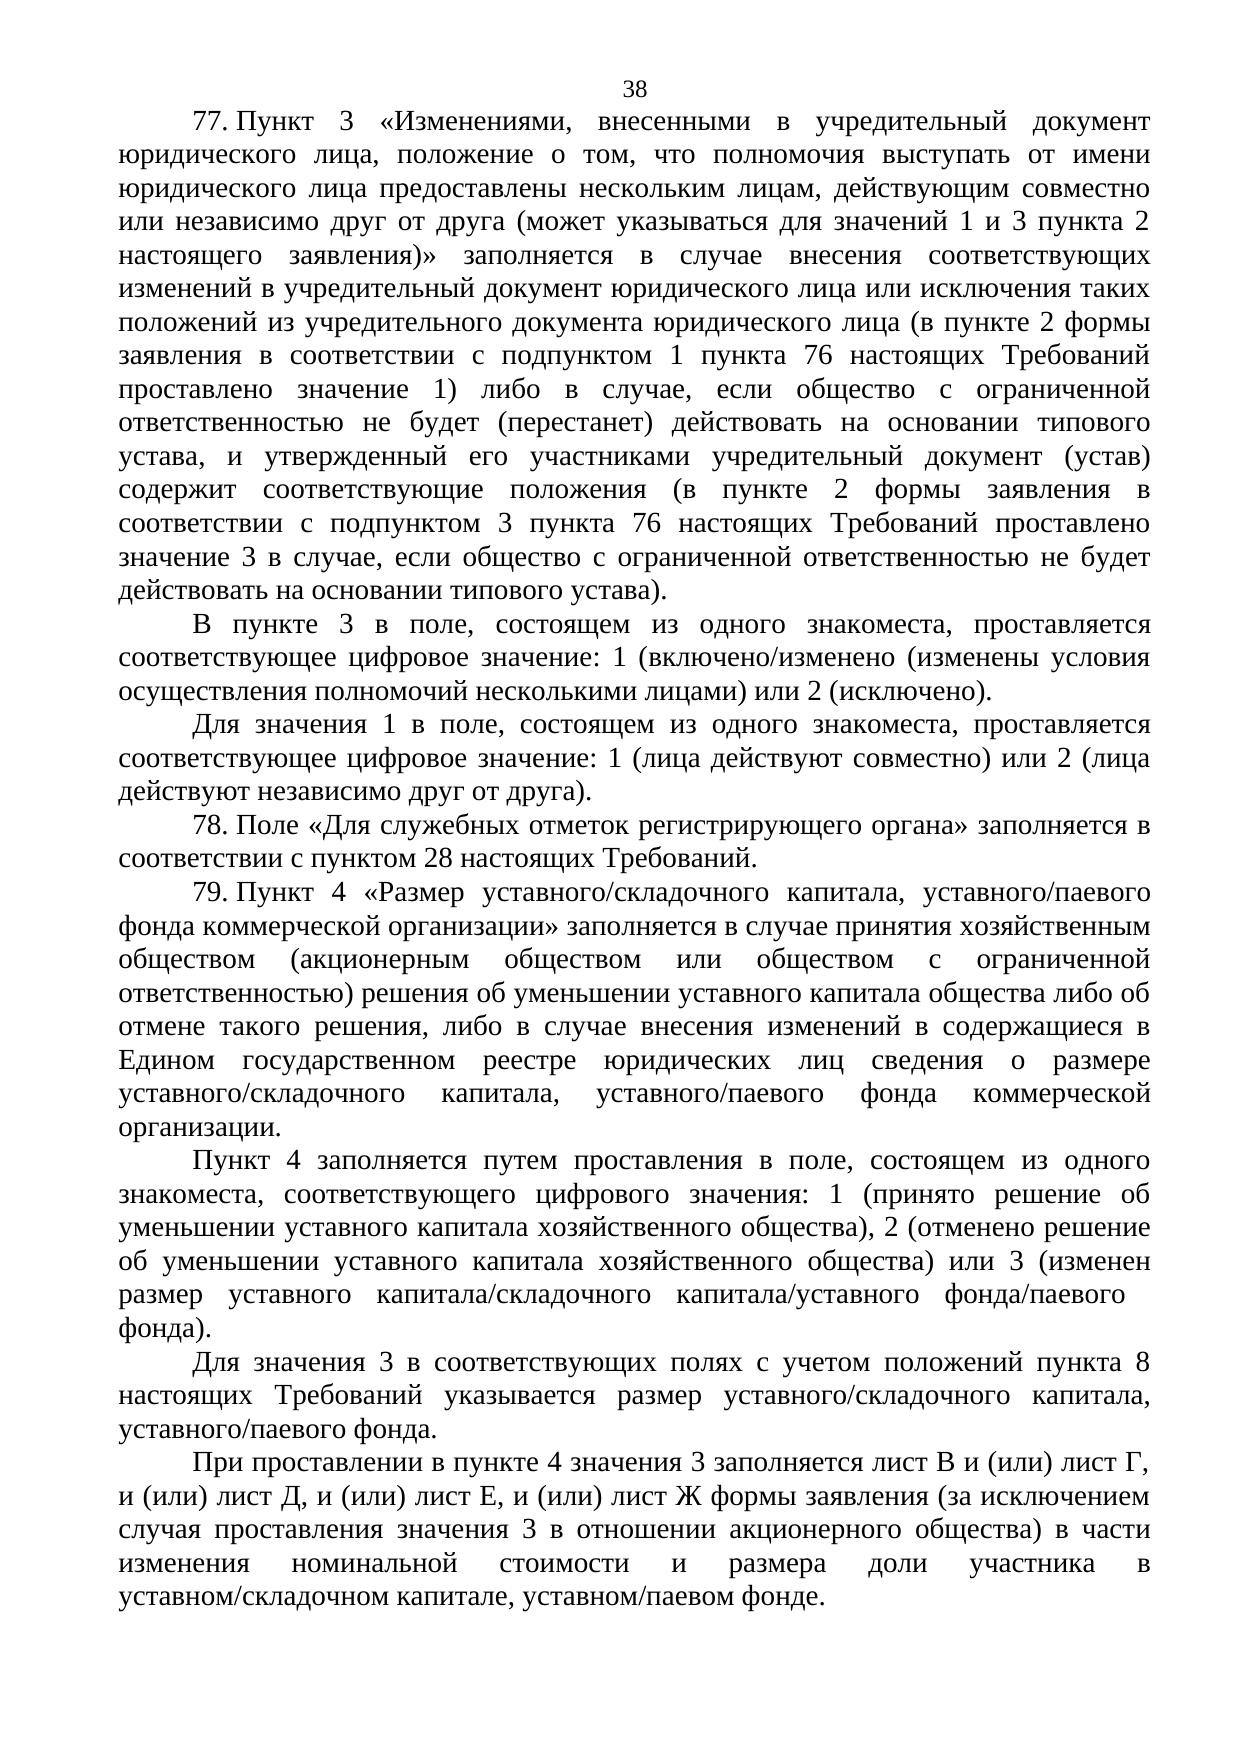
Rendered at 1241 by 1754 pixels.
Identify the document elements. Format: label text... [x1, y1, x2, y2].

text Для значения 1 в поле, состоящем из одного знакоместа, проставляется соответствующее цифровое значение: 1 (лица действуют совместно) или 2 (лица действуют независимо друг от друга). [118, 706, 1152, 807]
text В пункте 3 в поле, состоящем из одного знакоместа, проставляется соответствующее цифровое значение: 1 (включено/изменено (изменены условия осуществления полномочий несколькими лицами) или 2 (исключено). [118, 606, 1152, 706]
text 77. Пункт 3 «Изменениями, внесенными в учредительный документ юридического лица, положение о том, что полномочия выступать от имени юридического лица предоставлены нескольким лицам, действующим совместно или независимо друг от друга (может указываться для значений 1 и 3 пункта 2 настоящего заявления)» заполняется в случае внесения соответствующих изменений в учредительный документ юридического лица или исключения таких положений из учредительного документа юридического лица (в пункте 2 формы заявления в соответствии с подпунктом 1 пункта 76 настоящих Требований проставлено значение 1) либо в случае, если общество с ограниченной ответственностью не будет (перестанет) действовать на основании типового устава, и утвержденный его участниками учредительный документ (устав) содержит соответствующие положения (в пункте 2 формы заявления в соответствии с подпунктом 3 пункта 76 настоящих Требований проставлено значение 3 в случае, если общество с ограниченной ответственностью не будет действовать на основании типового устава). [118, 103, 1152, 606]
text Для значения 3 в соответствующих полях с учетом положений пункта 8 настоящих Требований указывается размер уставного/складочного капитала, уставного/паевого фонда. [118, 1344, 1152, 1444]
text Пункт 4 заполняется путем проставления в поле, состоящем из одного знакоместа, соответствующего цифрового значения: 1 (принято решение об уменьшении уставного капитала хозяйственного общества), 2 (отменено решение об уменьшении уставного капитала хозяйственного общества) или 3 (изменен размер уставного капитала/складочного капитала/уставного фонда/паевого фонда). [118, 1142, 1152, 1344]
text 78. Поле «Для служебных отметок регистрирующего органа» заполняется в соответствии с пунктом 28 настоящих Требований. [118, 807, 1152, 874]
text 79. Пункт 4 «Размер уставного/складочного капитала, уставного/паевого фонда коммерческой организации» заполняется в случае принятия хозяйственным обществом (акционерным обществом или обществом с ограниченной ответственностью) решения об уменьшении уставного капитала общества либо об отмене такого решения, либо в случае внесения изменений в содержащиеся в Едином государственном реестре юридических лиц сведения о размере уставного/складочного капитала, уставного/паевого фонда коммерческой организации. [118, 874, 1152, 1142]
text При проставлении в пункте 4 значения 3 заполняется лист В и (или) лист Г, и (или) лист Д, и (или) лист Е, и (или) лист Ж формы заявления (за исключением случая проставления значения 3 в отношении акционерного общества) в части изменения номинальной стоимости и размера доли участника в уставном/складочном капитале, уставном/паевом фонде. [118, 1444, 1152, 1612]
